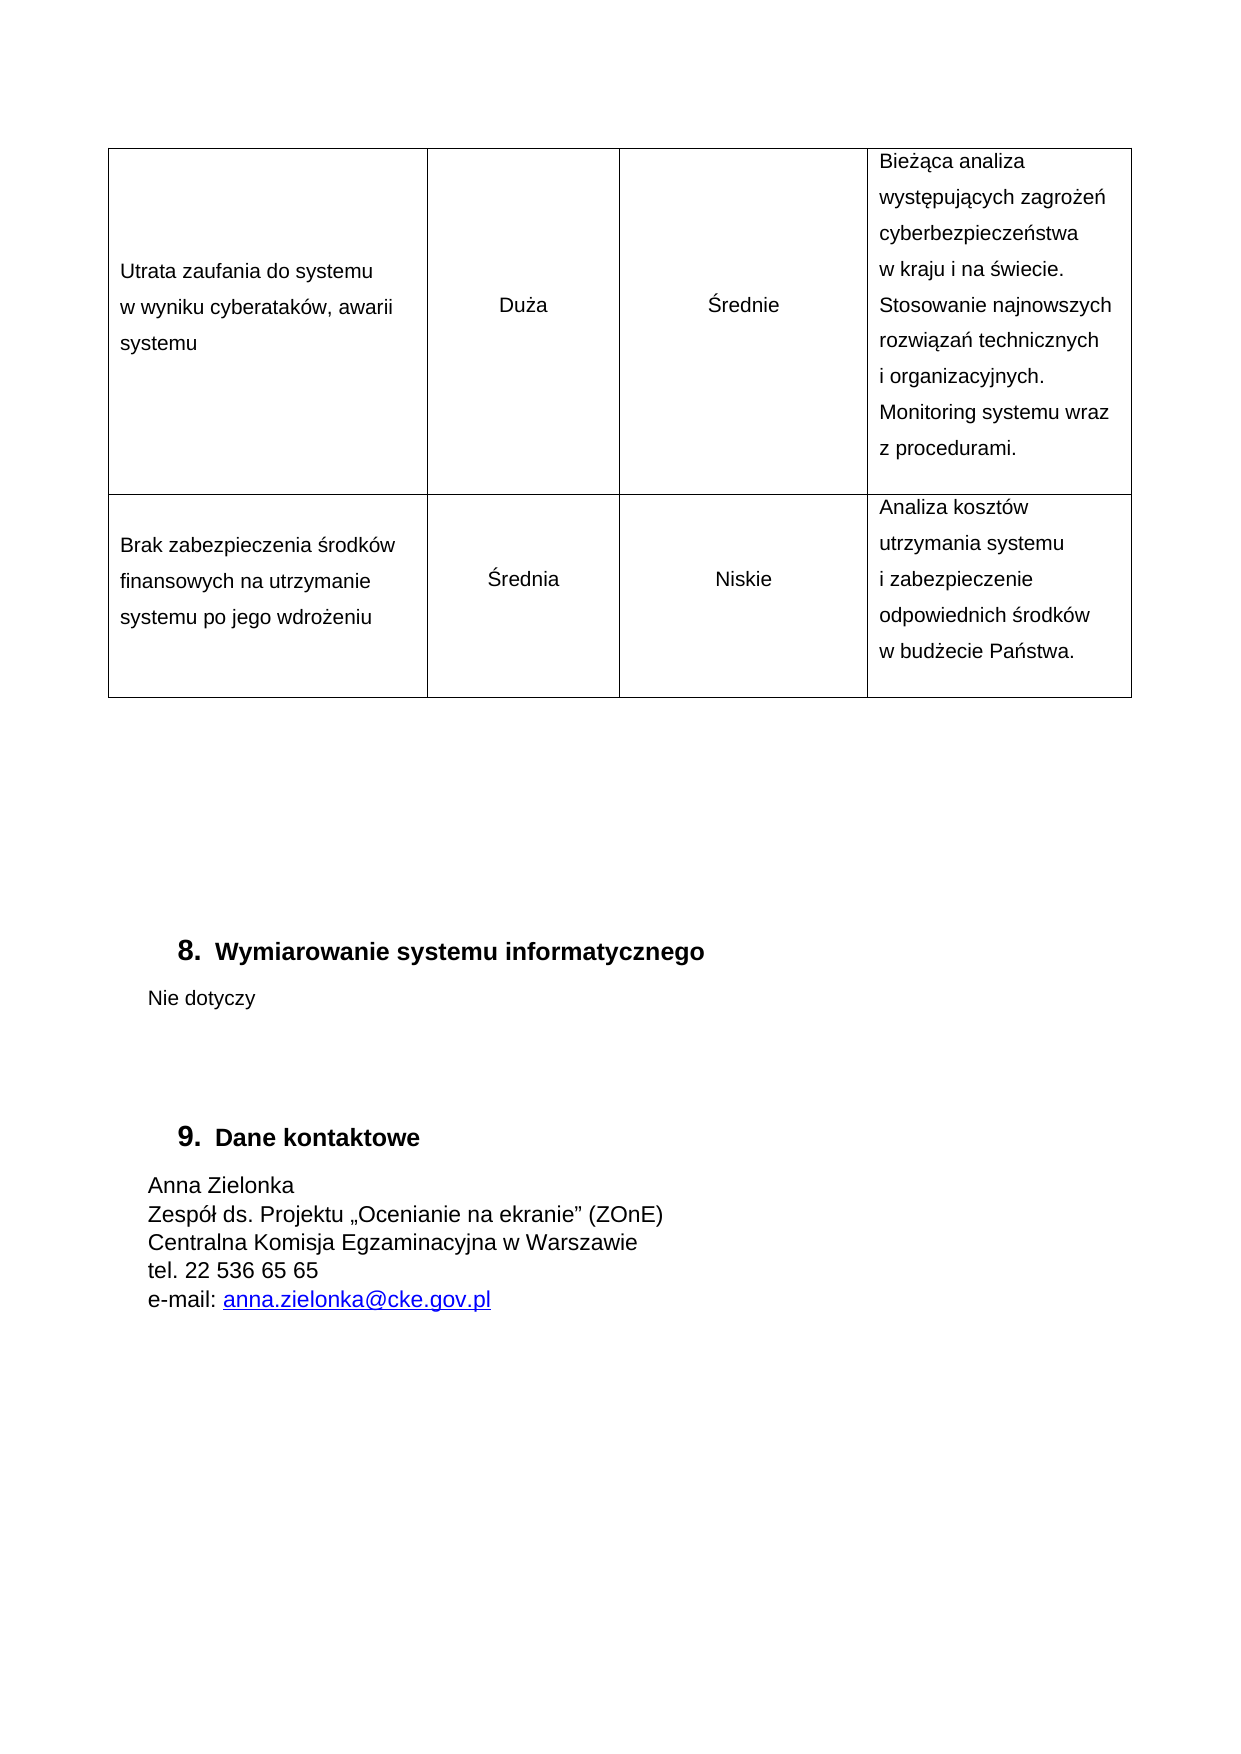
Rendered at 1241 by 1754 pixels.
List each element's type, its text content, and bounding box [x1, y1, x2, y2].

table_cell Niskie [620, 495, 867, 697]
table_cell Bieżąca analiza występujących zagrożeń cyberbezpieczeństwa w kraju i na świecie. Stosowanie najnowszych rozwiązań technicznych i organizacyjnych. Monitoring systemu wraz z procedurami. [868, 149, 1131, 494]
text Centralna Komisja Egzaminacyjna w Warszawie [148, 1229, 1093, 1255]
table_cell Brak zabezpieczenia środków finansowych na utrzymanie systemu po jego wdrożeniu [109, 495, 427, 697]
text tel. 22 536 65 65 [148, 1257, 1093, 1284]
table_cell Duża [428, 149, 619, 494]
list Wymiarowanie systemu informatycznego [177, 933, 1093, 967]
text Nie dotyczy [148, 986, 1093, 1010]
text e-mail: anna.zielonka@cke.gov.pl [148, 1286, 1093, 1312]
text Anna Zielonka [148, 1172, 1093, 1198]
table_cell Analiza kosztów utrzymania systemu i zabezpieczenie odpowiednich środków w budżecie Państwa. [868, 495, 1131, 697]
table_cell Średnie [620, 149, 867, 494]
text Zespół ds. Projektu „Ocenianie na ekranie” (ZOnE) [148, 1201, 1093, 1227]
table_cell Średnia [428, 495, 619, 697]
list Dane kontaktowe [177, 1119, 1093, 1153]
table_cell Utrata zaufania do systemu w wyniku cyberataków, awarii systemu [109, 149, 427, 494]
